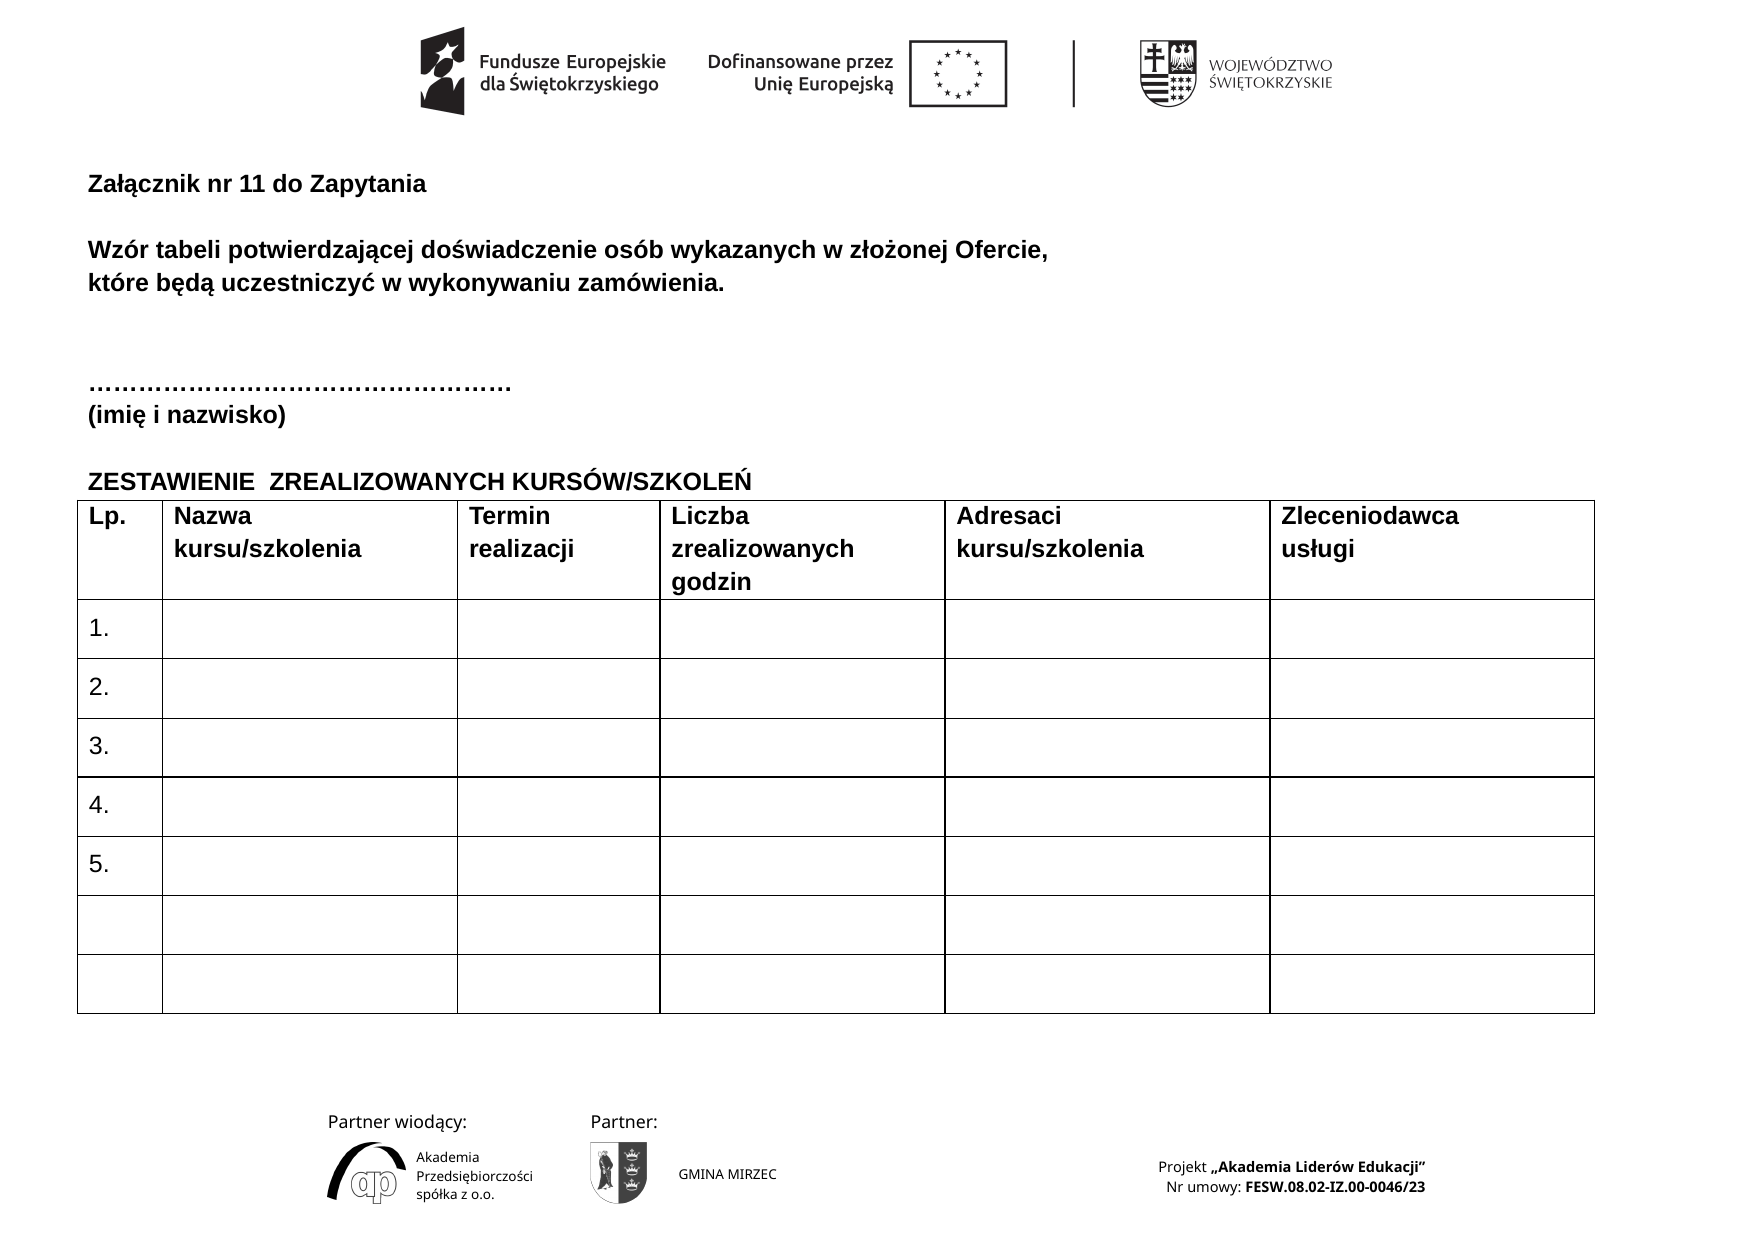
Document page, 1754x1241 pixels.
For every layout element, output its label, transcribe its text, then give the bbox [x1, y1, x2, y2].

table_cell [946, 778, 1269, 836]
table_cell [946, 896, 1269, 954]
table_cell [1271, 896, 1594, 954]
table_cell [458, 659, 659, 717]
table_cell [661, 659, 944, 717]
table_cell [1271, 659, 1594, 717]
table_cell [163, 955, 457, 1013]
table_cell 3. [78, 719, 162, 776]
table_header Nazwa kursu/szkolenia [163, 501, 457, 599]
table_cell 2. [78, 659, 162, 717]
table_header Termin realizacji [458, 501, 659, 599]
text Wzór tabeli potwierdzającej doświadczenie osób wykazanych w złożonej Ofercie, [88, 235, 1591, 264]
table_cell [458, 719, 659, 776]
table_cell [163, 600, 457, 658]
table_cell [163, 837, 457, 894]
table_cell [661, 837, 944, 894]
text …………………………………………… [88, 367, 1591, 396]
table_cell [661, 778, 944, 836]
table_cell [1271, 778, 1594, 836]
picture [590, 1142, 647, 1204]
table_cell [946, 955, 1269, 1013]
table_header Liczba zrealizowanych godzin [661, 501, 944, 599]
table_cell [946, 600, 1269, 658]
table_header Zleceniodawca usługi [1271, 501, 1594, 599]
table_cell [661, 600, 944, 658]
table_cell [163, 896, 457, 954]
table_cell [1271, 600, 1594, 658]
table_cell [163, 719, 457, 776]
text Załącznik nr 11 do Zapytania [88, 169, 1591, 198]
table_cell [661, 955, 944, 1013]
table_cell [458, 600, 659, 658]
table_cell [661, 719, 944, 776]
table_cell 5. [78, 837, 162, 894]
picture [415, 21, 1339, 119]
text które będą uczestniczyć w wykonywaniu zamówienia. [88, 268, 1591, 297]
table_cell [946, 719, 1269, 776]
table_cell [163, 659, 457, 717]
table_cell [163, 778, 457, 836]
picture [327, 1142, 406, 1204]
table_cell [946, 659, 1269, 717]
table_cell [458, 955, 659, 1013]
table_cell 4. [78, 778, 162, 836]
table_cell [946, 837, 1269, 894]
table_cell 1. [78, 600, 162, 658]
text ZESTAWIENIE ZREALIZOWANYCH KURSÓW/SZKOLEŃ [88, 467, 1591, 495]
table_cell [661, 896, 944, 954]
table_cell [458, 778, 659, 836]
table_cell [78, 896, 162, 954]
table_header Adresaci kursu/szkolenia [946, 501, 1269, 599]
table_cell [1271, 837, 1594, 894]
table_header Lp. [78, 501, 162, 599]
table_cell [1271, 955, 1594, 1013]
table_cell [78, 955, 162, 1013]
table_cell [458, 837, 659, 894]
text (imię i nazwisko) [88, 401, 1591, 429]
table_cell [458, 896, 659, 954]
table_cell [1271, 719, 1594, 776]
